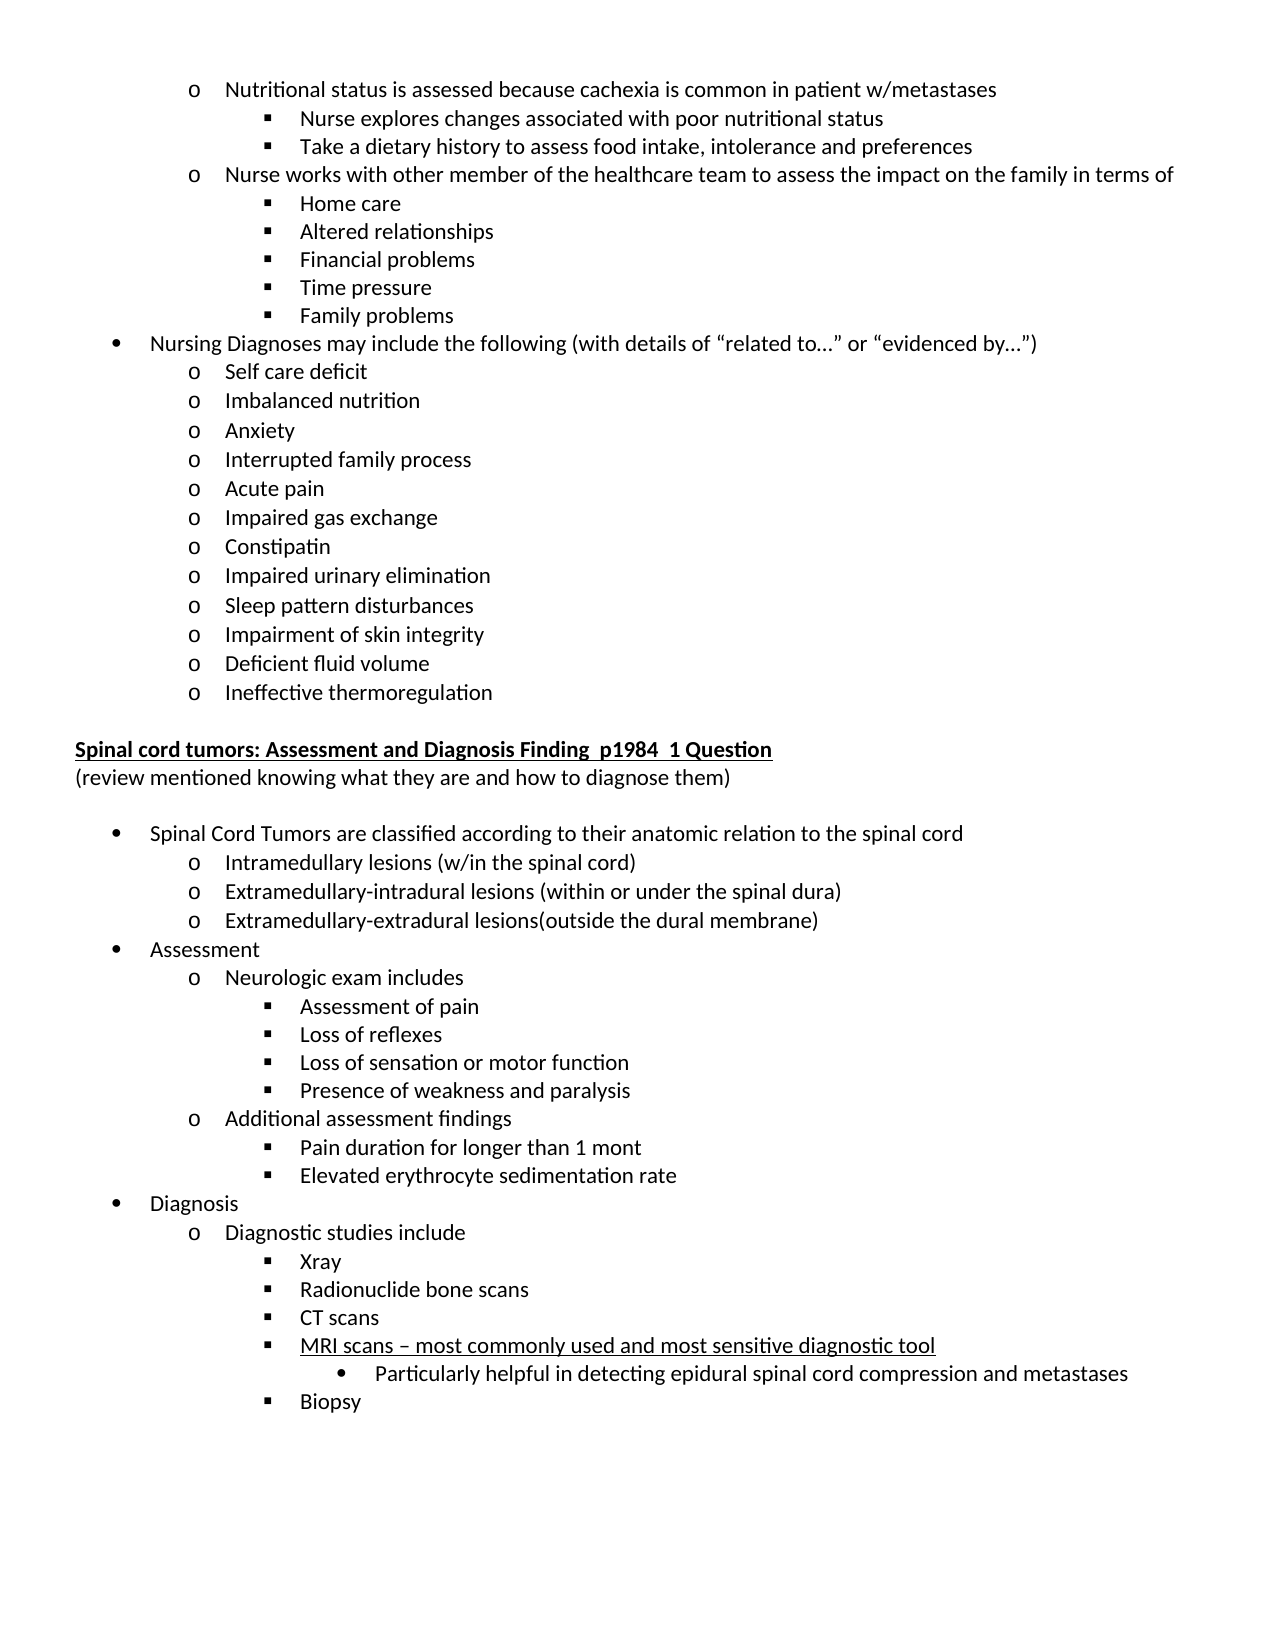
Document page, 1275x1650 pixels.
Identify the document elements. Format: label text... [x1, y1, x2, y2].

list Impairment of skin integrity [187, 620, 1200, 649]
list Xray [262, 1247, 1200, 1275]
list Assessment of pain [262, 992, 1200, 1020]
list Acute pain [187, 474, 1200, 503]
list Loss of sensation or motor function [262, 1048, 1200, 1076]
list Constipatin [187, 532, 1200, 562]
list Deficient fluid volume [187, 649, 1200, 678]
list Elevated erythrocyte sedimentation rate [262, 1162, 1200, 1189]
list Altered relationships [262, 217, 1200, 245]
list Time pressure [262, 273, 1200, 301]
list Nurse explores changes associated with poor nutritional status [262, 104, 1200, 132]
list Anxiety [187, 416, 1200, 445]
list Nutritional status is assessed because cachexia is common in patient w/metastases [187, 75, 1200, 104]
list Biopsy [262, 1387, 1200, 1415]
list Assessment [112, 935, 1200, 963]
list Spinal Cord Tumors are classified according to their anatomic relation to the spinal cord [112, 819, 1200, 848]
list Diagnostic studies include [187, 1218, 1200, 1247]
list Extramedullary-extradural lesions(outside the dural membrane) [187, 906, 1200, 935]
list Nursing Diagnoses may include the following (with details of “related to…” or “evidenced by…”) [112, 329, 1200, 357]
text Spinal cord tumors: Assessment and Diagnosis Finding p1984 1 Question [75, 736, 1200, 763]
list Sleep pattern disturbances [187, 591, 1200, 620]
list Presence of weakness and paralysis [262, 1076, 1200, 1104]
list Intramedullary lesions (w/in the spinal cord) [187, 848, 1200, 877]
list Extramedullary-intradural lesions (within or under the spinal dura) [187, 877, 1200, 906]
list Neurologic exam includes [187, 963, 1200, 992]
list Impaired gas exchange [187, 503, 1200, 532]
list Additional assessment findings [187, 1104, 1200, 1133]
list Pain duration for longer than 1 mont [262, 1133, 1200, 1162]
list Diagnosis [112, 1189, 1200, 1218]
list Interrupted family process [187, 445, 1200, 474]
list Financial problems [262, 245, 1200, 273]
list Nurse works with other member of the healthcare team to assess the impact on the family in terms of [187, 160, 1200, 189]
list Particularly helpful in detecting epidural spinal cord compression and metastases [337, 1359, 1200, 1387]
list Ineffective thermoregulation [187, 678, 1200, 707]
text (review mentioned knowing what they are and how to diagnose them) [75, 763, 1200, 792]
list Loss of reflexes [262, 1020, 1200, 1048]
list Home care [262, 189, 1200, 217]
list Take a dietary history to assess food intake, intolerance and preferences [262, 132, 1200, 160]
list Imbalanced nutrition [187, 387, 1200, 416]
list Impaired urinary elimination [187, 562, 1200, 591]
list Self care deficit [187, 357, 1200, 387]
list Family problems [262, 301, 1200, 329]
list Radionuclide bone scans [262, 1275, 1200, 1303]
list MRI scans – most commonly used and most sensitive diagnostic tool [262, 1331, 1200, 1359]
list CT scans [262, 1303, 1200, 1331]
